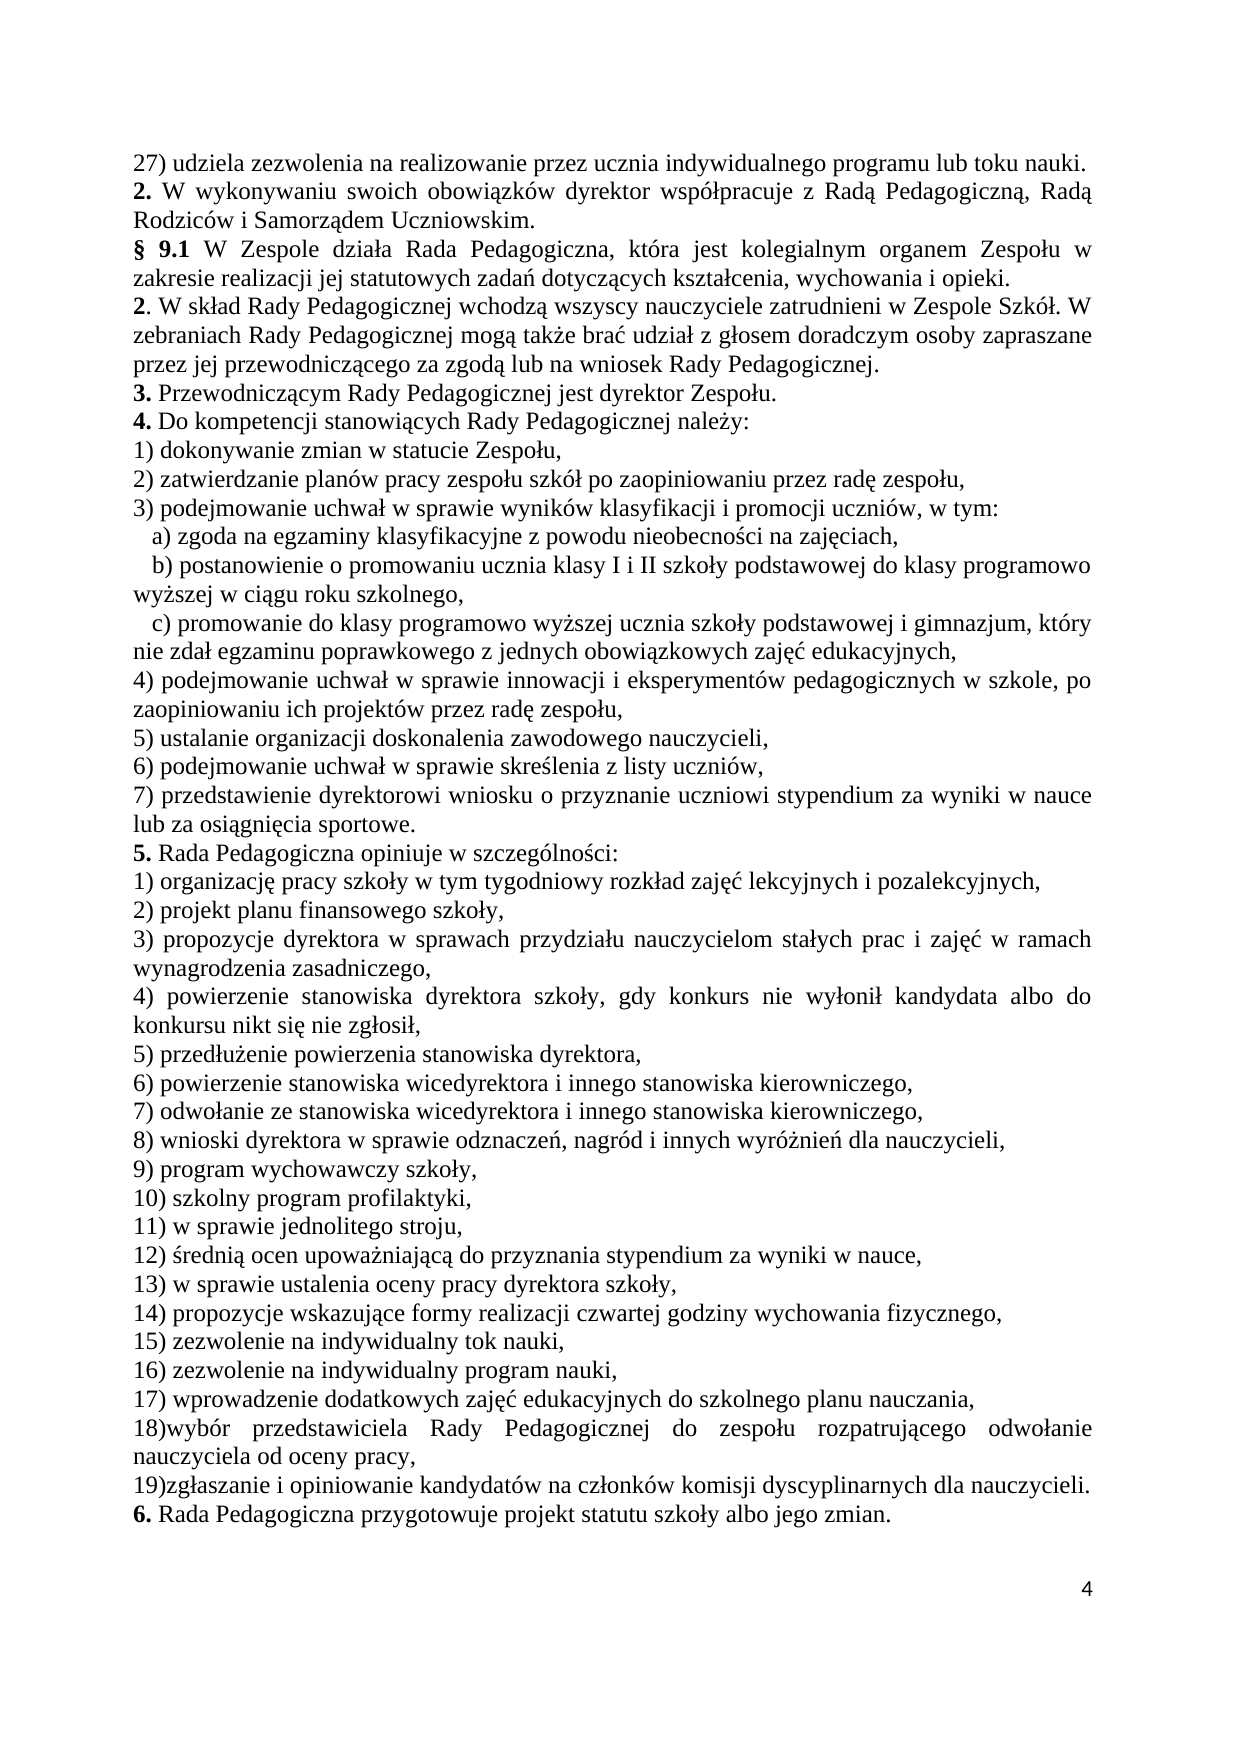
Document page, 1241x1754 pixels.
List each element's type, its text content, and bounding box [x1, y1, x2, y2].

text 2. W wykonywaniu swoich obowiązków dyrektor współpracuje z Radą Pedagogiczną, Radą Rodziców i Samorządem Uczniowskim. [133, 176, 1093, 234]
text 2) projekt planu finansowego szkoły, [133, 895, 1093, 924]
text 7) odwołanie ze stanowiska wicedyrektora i innego stanowiska kierowniczego, [133, 1096, 1093, 1125]
text 6) podejmowanie uchwał w sprawie skreślenia z listy uczniów, [133, 751, 1093, 780]
text 18)wybór przedstawiciela Rady Pedagogicznej do zespołu rozpatrującego odwołanie nauczyciela od oceny pracy, [133, 1413, 1093, 1470]
text 10) szkolny program profilaktyki, [133, 1183, 1093, 1211]
text 27) udziela zezwolenia na realizowanie przez ucznia indywidualnego programu lub toku nauki. [133, 148, 1093, 176]
text 2) zatwierdzanie planów pracy zespołu szkół po zaopiniowaniu przez radę zespołu, [133, 464, 1093, 493]
text 17) wprowadzenie dodatkowych zajęć edukacyjnych do szkolnego planu nauczania, [133, 1384, 1093, 1413]
text 5) przedłużenie powierzenia stanowiska dyrektora, [133, 1039, 1093, 1068]
text 7) przedstawienie dyrektorowi wniosku o przyznanie uczniowi stypendium za wyniki w nauce lub za osiągnięcia sportowe. [133, 780, 1093, 838]
text 4. Do kompetencji stanowiących Rady Pedagogicznej należy: [133, 406, 1093, 435]
text 4) powierzenie stanowiska dyrektora szkoły, gdy konkurs nie wyłonił kandydata albo do konkursu nikt się nie zgłosił, [133, 981, 1093, 1039]
text 3. Przewodniczącym Rady Pedagogicznej jest dyrektor Zespołu. [133, 378, 1093, 406]
text a) zgoda na egzaminy klasyfikacyjne z powodu nieobecności na zajęciach, [133, 521, 1093, 550]
text 16) zezwolenie na indywidualny program nauki, [133, 1355, 1093, 1384]
text 15) zezwolenie na indywidualny tok nauki, [133, 1326, 1093, 1355]
text 5) ustalanie organizacji doskonalenia zawodowego nauczycieli, [133, 723, 1093, 751]
text 3) podejmowanie uchwał w sprawie wyników klasyfikacji i promocji uczniów, w tym: [133, 493, 1093, 521]
text 1) organizację pracy szkoły w tym tygodniowy rozkład zajęć lekcyjnych i pozalekcyjnych, [133, 866, 1093, 895]
text § 9.1 W Zespole działa Rada Pedagogiczna, która jest kolegialnym organem Zespołu w zakresie realizacji jej statutowych zadań dotyczących kształcenia, wychowania i opieki. [133, 234, 1093, 291]
text 5. Rada Pedagogiczna opiniuje w szczególności: [133, 838, 1093, 866]
text 19)zgłaszanie i opiniowanie kandydatów na członków komisji dyscyplinarnych dla nauczycieli. [133, 1470, 1093, 1499]
text 3) propozycje dyrektora w sprawach przydziału nauczycielom stałych prac i zajęć w ramach wynagrodzenia zasadniczego, [133, 924, 1093, 981]
text 9) program wychowawczy szkoły, [133, 1154, 1093, 1183]
text 4) podejmowanie uchwał w sprawie innowacji i eksperymentów pedagogicznych w szkole, po zaopiniowaniu ich projektów przez radę zespołu, [133, 665, 1093, 723]
text b) postanowienie o promowaniu ucznia klasy I i II szkoły podstawowej do klasy programowo wyższej w ciągu roku szkolnego, [133, 550, 1093, 608]
text 6. Rada Pedagogiczna przygotowuje projekt statutu szkoły albo jego zmian. [133, 1499, 1093, 1528]
text 14) propozycje wskazujące formy realizacji czwartej godziny wychowania fizycznego, [133, 1298, 1093, 1326]
text c) promowanie do klasy programowo wyższej ucznia szkoły podstawowej i gimnazjum, który nie zdał egzaminu poprawkowego z jednych obowiązkowych zajęć edukacyjnych, [133, 608, 1093, 665]
text 13) w sprawie ustalenia oceny pracy dyrektora szkoły, [133, 1269, 1093, 1298]
text 6) powierzenie stanowiska wicedyrektora i innego stanowiska kierowniczego, [133, 1068, 1093, 1096]
text 2. W skład Rady Pedagogicznej wchodzą wszyscy nauczyciele zatrudnieni w Zespole Szkół. W zebraniach Rady Pedagogicznej mogą także brać udział z głosem doradczym osoby zapraszane przez jej przewodniczącego za zgodą lub na wniosek Rady Pedagogicznej. [133, 291, 1093, 378]
text 8) wnioski dyrektora w sprawie odznaczeń, nagród i innych wyróżnień dla nauczycieli, [133, 1125, 1093, 1154]
text 1) dokonywanie zmian w statucie Zespołu, [133, 435, 1093, 464]
text 11) w sprawie jednolitego stroju, [133, 1211, 1093, 1240]
text 12) średnią ocen upoważniającą do przyznania stypendium za wyniki w nauce, [133, 1240, 1093, 1269]
